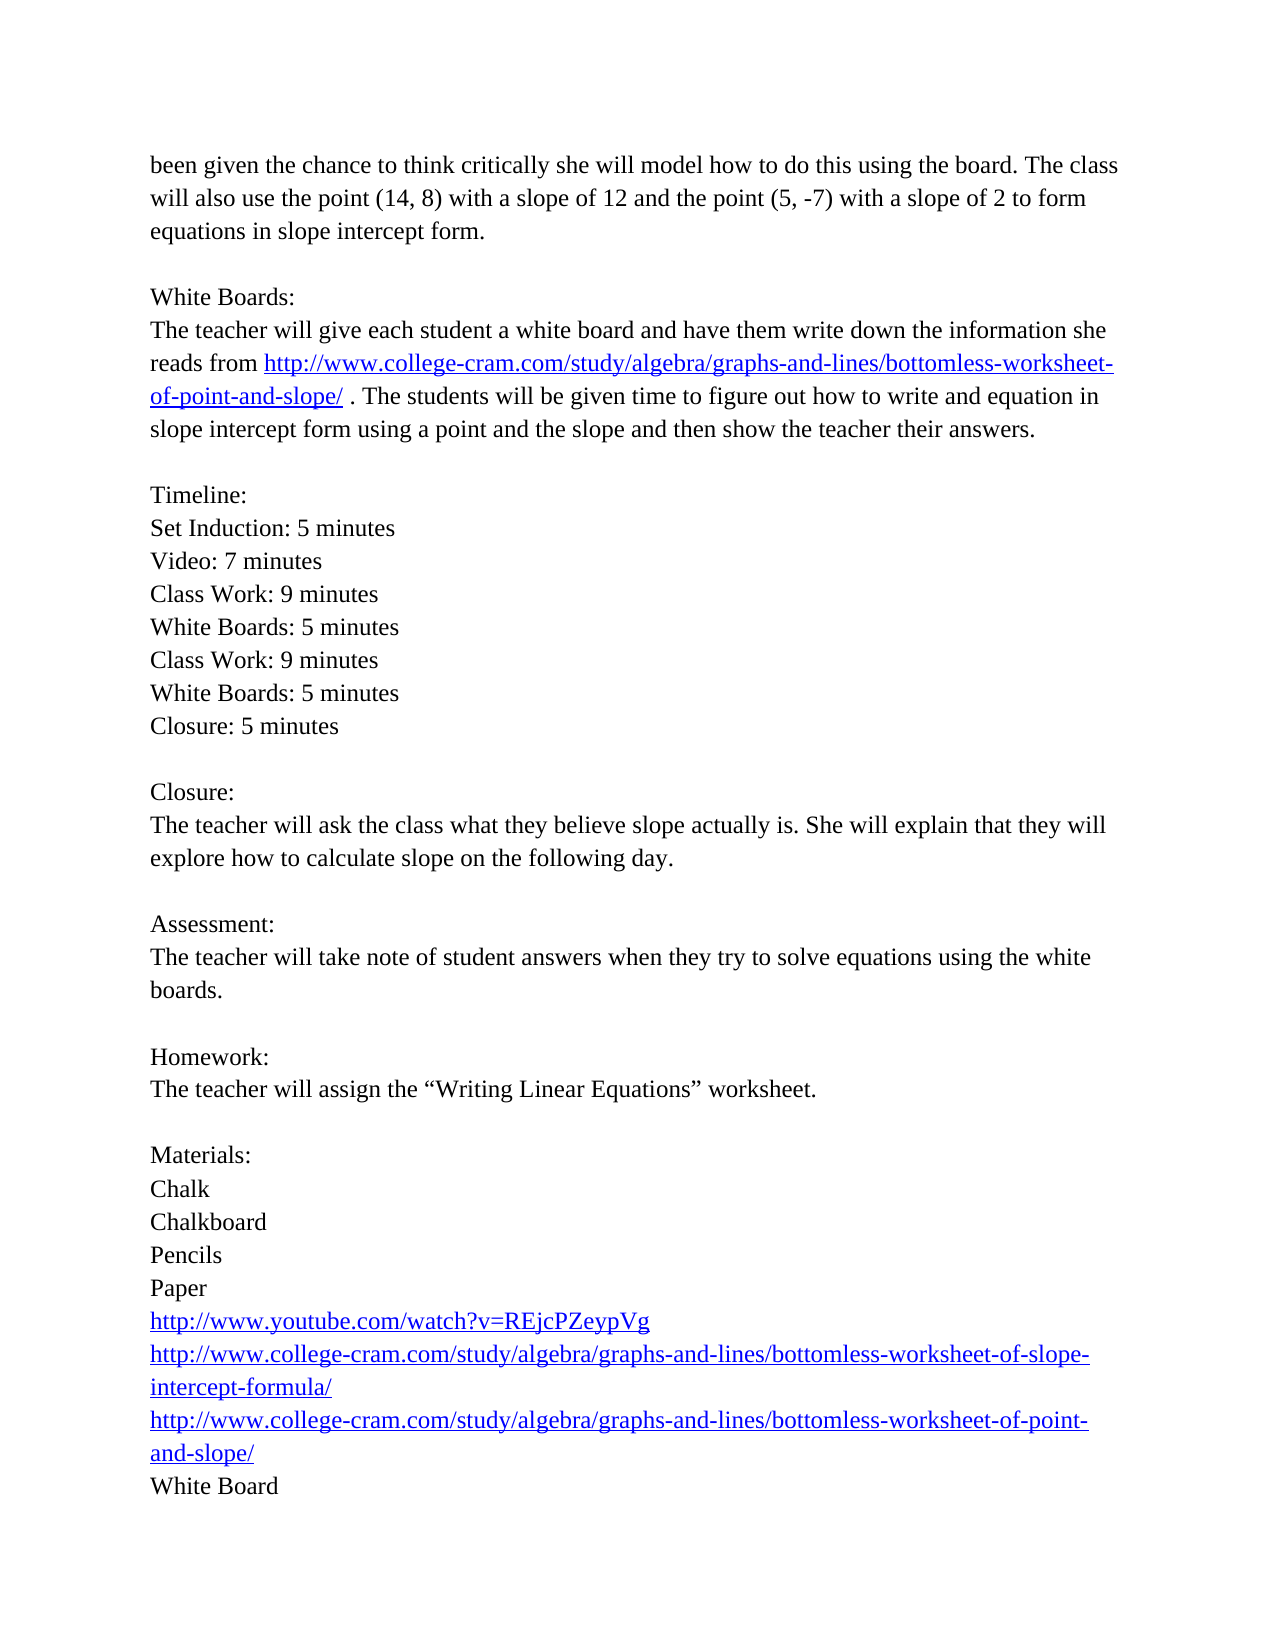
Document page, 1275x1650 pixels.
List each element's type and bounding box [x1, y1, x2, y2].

text [150, 150, 1125, 1499]
